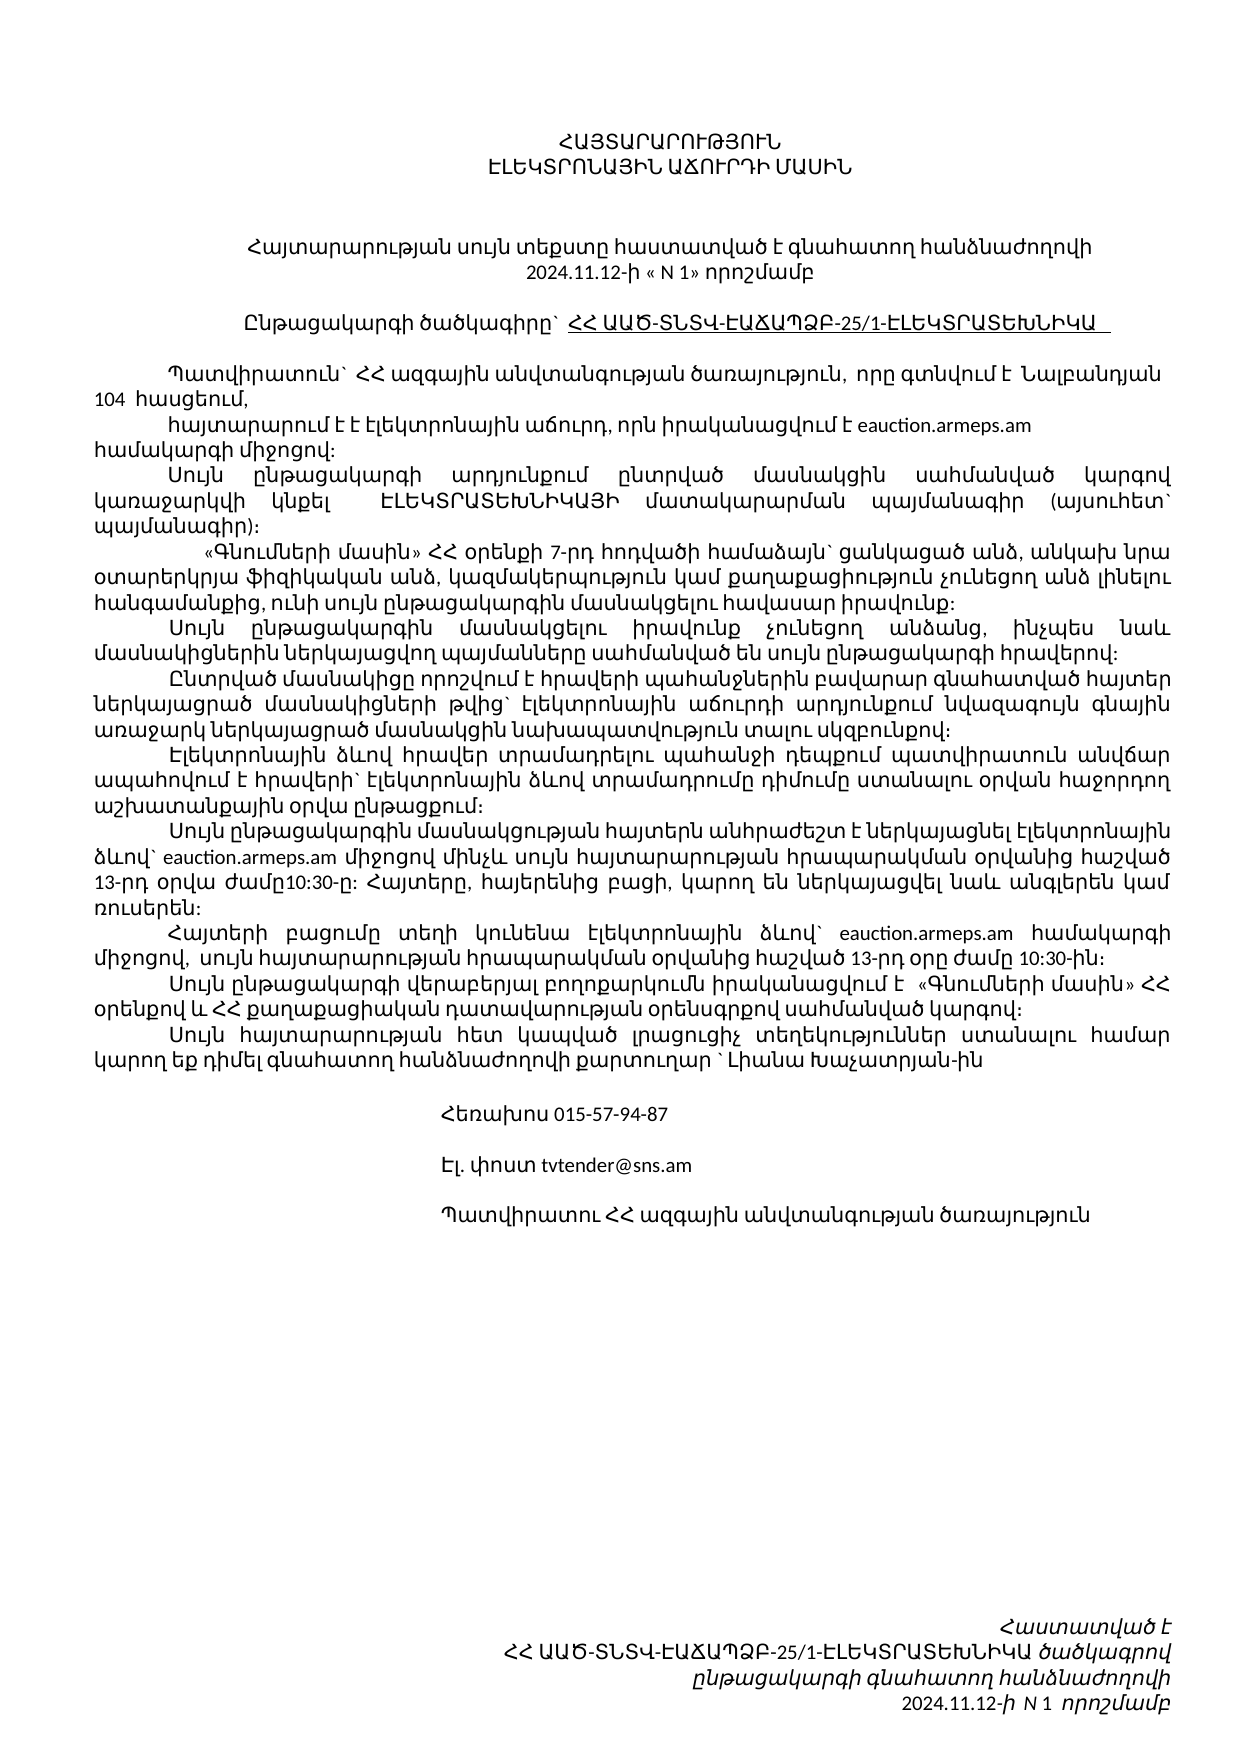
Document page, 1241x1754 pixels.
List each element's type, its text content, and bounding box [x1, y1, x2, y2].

text հայտարարում է է էլեկտրոնային աճուրդ, որն իրականացվում է eauction.armeps.am համակարգի միջոցով: [94, 412, 1171, 463]
text Սույն ընթացակարգին մասնակցության հայտերն անհրաժեշտ է ներկայացնել էլեկտրոնային ձևով` eauction.armeps.am միջոցով մինչև սույն հայտարարության հրապարակման օրվանից հաշված 13-րդ օրվա ժամը10:30-ը: Հայտերը, հայերենից բացի, կարող են ներկայացվել նաև անգլերեն կամ ռուսերեն: [94, 818, 1171, 920]
text ՀՀ ԱԱԾ-ՏՆՏՎ-ԷԱՃԱՊՁԲ-25/1-ԷԼԵԿՏՐԱՏԵԽՆԻԿԱ ծածկագրով [94, 1639, 1171, 1665]
text ՀԱՅՏԱՐԱՐՈՒԹՅՈՒՆ [94, 129, 1171, 154]
text Հեռախոս 015-57-94-87 [94, 1101, 1171, 1126]
text Պատվիրատու ՀՀ ազգային անվտանգության ծառայություն [94, 1203, 1171, 1228]
text Էլ. փոստ tvtender@sns.am [94, 1152, 1171, 1177]
text ընթացակարգի գնահատող հանձնաժողովի [94, 1665, 1171, 1690]
text «Գնումների մասին» ՀՀ օրենքի 7-րդ հոդվածի համաձայն` ցանկացած անձ, անկախ նրա օտարերկրյա ֆիզիկական անձ, կազմակերպություն կամ քաղաքացիություն չունեցող անձ լինելու հանգամանքից, ունի սույն ընթացակարգին մասնակցելու հավասար իրավունք: [94, 539, 1171, 615]
text Ընտրված մասնակիցը որոշվում է հրավերի պահանջներին բավարար գնահատված հայտեր ներկայացրած մասնակիցների թվից` էլեկտրոնային աճուրդի արդյունքում նվազագույն գնային առաջարկ ներկայացրած մասնակցին նախապատվություն տալու սկզբունքով։ [94, 666, 1171, 742]
text 2024.11.12 -ի N 1 որոշմամբ [94, 1690, 1171, 1716]
text 2024.11.12 -ի « N 1» որոշմամբ [94, 259, 1171, 285]
text Էլեկտրոնային ձևով հրավեր տրամադրելու պահանջի դեպքում պատվիրատուն անվճար ապահովում է հրավերի` էլեկտրոնային ձևով տրամադրումը դիմումը ստանալու օրվան հաջորդող աշխատանքային օրվա ընթացքում։ [94, 742, 1171, 818]
text Ընթացակարգի ծածկագիրը` ՀՀ ԱԱԾ-ՏՆՏՎ-ԷԱՃԱՊՁԲ-25/1-ԷԼԵԿՏՐԱՏԵԽՆԻԿԱ [94, 310, 1171, 336]
text Սույն ընթացակարգի վերաբերյալ բողոքարկումն իրականացվում է «Գնումների մասին» ՀՀ օրենքով և ՀՀ քաղաքացիական դատավարության օրենսգրքով սահմանված կարգով։ [94, 971, 1171, 1022]
text Հայտարարության սույն տեքստը հաստատված է գնահատող հանձնաժողովի [94, 234, 1171, 259]
text Սույն հայտարարության հետ կապված լրացուցիչ տեղեկություններ ստանալու համար կարող եք դիմել գնահատող հանձնաժողովի քարտուղար ` Լիանա Խաչատրյան-ին [94, 1022, 1171, 1073]
text Սույն ընթացակարգի արդյունքում ընտրված մասնակցին սահմանված կարգով կառաջարկվի կնքել ԷԼԵԿՏՐԱՏԵԽՆԻԿԱՅԻ մատակարարման պայմանագիր (այսուհետ` պայմանագիր)։ [94, 463, 1171, 539]
text Հաստատված է [94, 1614, 1171, 1639]
text Պատվիրատուն` ՀՀ ազգային անվտանգության ծառայություն, որը գտնվում է Նալբանդյան 104 հասցեում, [94, 361, 1171, 412]
text Հայտերի բացումը տեղի կունենա էլեկտրոնային ձևով` eauction.armeps.am համակարգի միջոցով, սույն հայտարարության հրապարակման օրվանից հաշված 13-րդ օրը ժամը 10:30-ին։ [94, 920, 1171, 971]
text Սույն ընթացակարգին մասնակցելու իրավունք չունեցող անձանց, ինչպես նաև մասնակիցներին ներկայացվող պայմանները սահմանված են սույն ընթացակարգի հրավերով: [94, 615, 1171, 666]
text ԷԼԵԿՏՐՈՆԱՅԻՆ ԱՃՈՒՐԴԻ ՄԱՍԻՆ [94, 154, 1171, 180]
